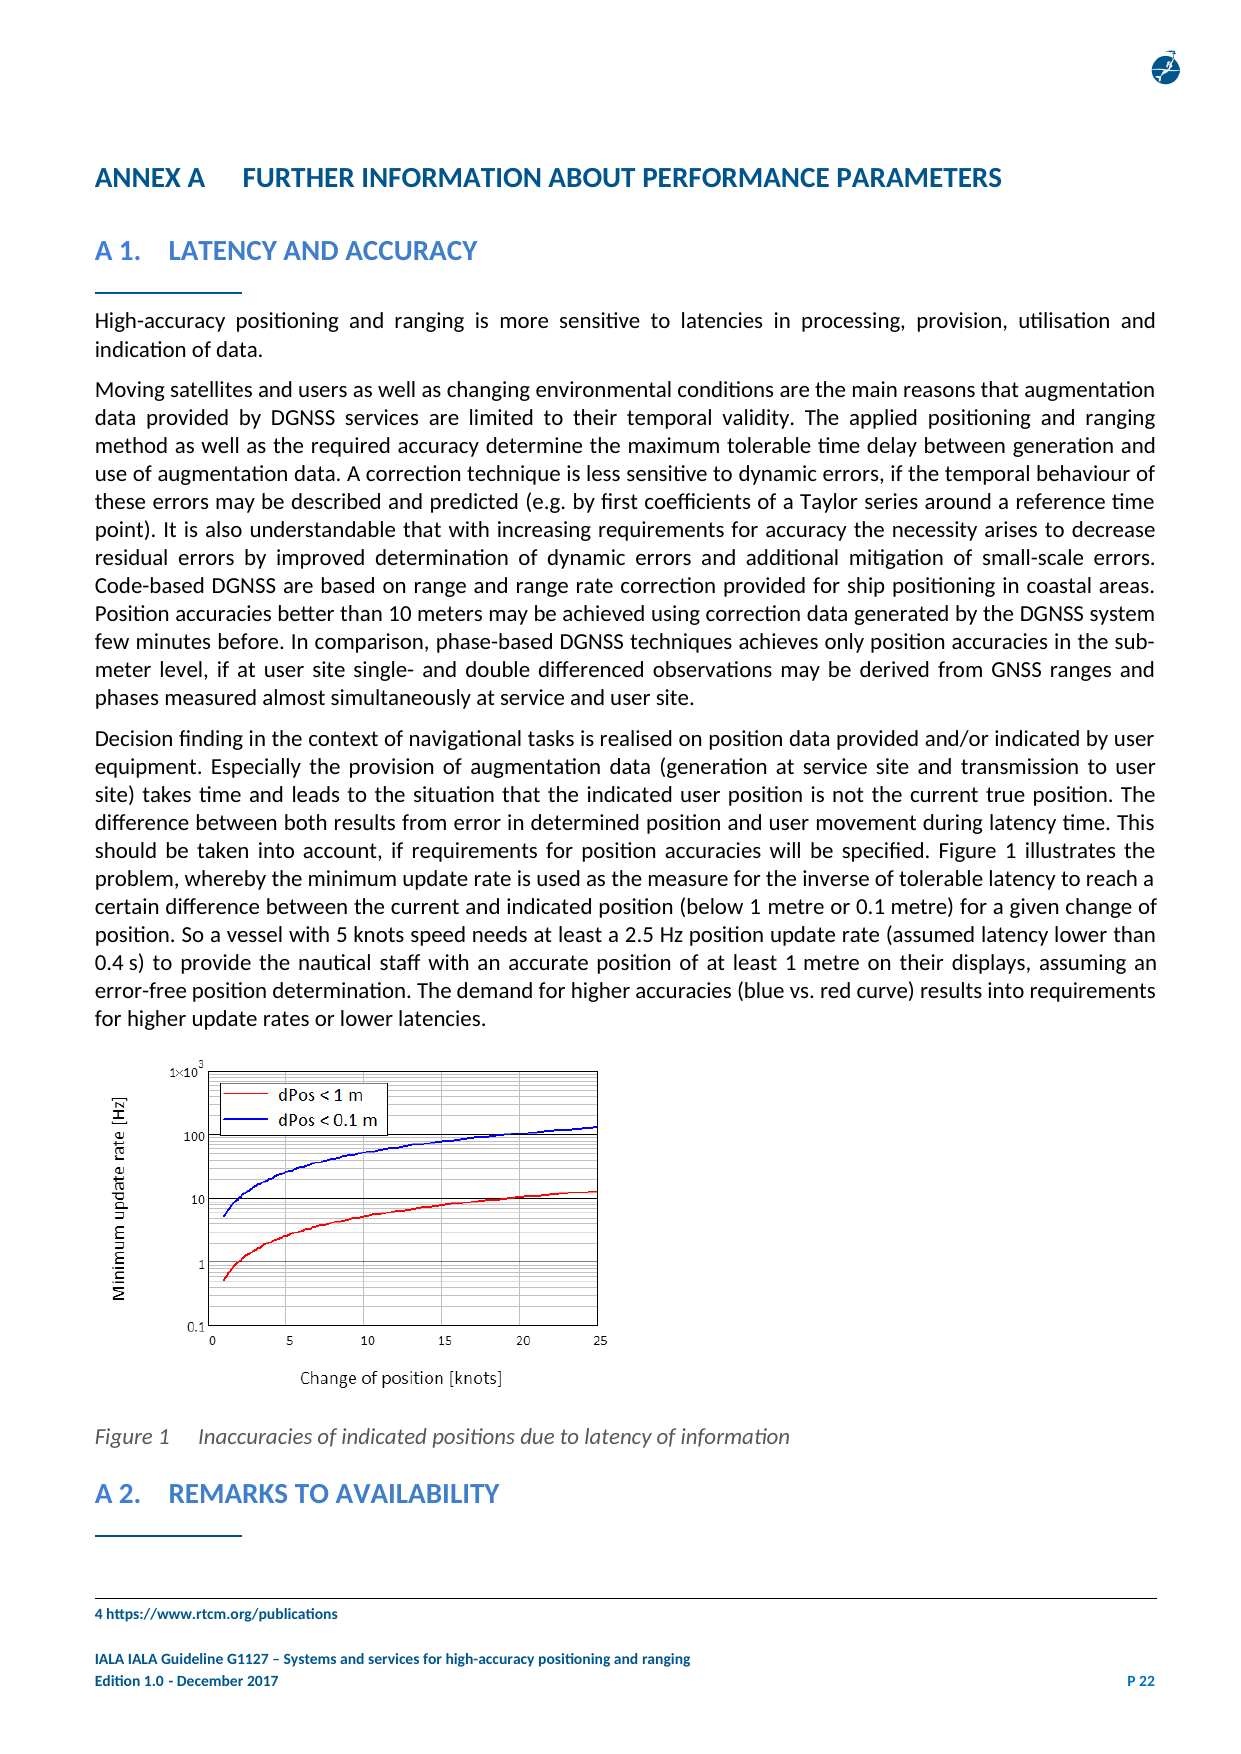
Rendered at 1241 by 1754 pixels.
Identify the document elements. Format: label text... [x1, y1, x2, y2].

text Moving satellites and users as well as changing environmental conditions are the main reasons that augmentation data provided by DGNSS services are limited to their temporal validity. The applied positioning and ranging method as well as the required accuracy determine the maximum tolerable time delay between generation and use of augmentation data. A correction technique is less sensitive to dynamic errors, if the temporal behaviour of these errors may be described and predicted (e.g. by first coefficients of a Taylor series around a reference time point). It is also understandable that with increasing requirements for accuracy the necessity arises to decrease residual errors by improved determination of dynamic errors and additional mitigation of small-scale errors. Code-based DGNSS are based on range and range rate correction provided for ship positioning in coastal areas. Position accuracies better than 10 meters may be achieved using correction data generated by the DGNSS system few minutes before. In comparison, phase-based DGNSS techniques achieves only position accuracies in the sub-meter level, if at user site single- and double differenced observations may be derived from GNSS ranges and phases measured almost simultaneously at service and user site. [94, 375, 1157, 711]
text Decision finding in the context of navigational tasks is realised on position data provided and/or indicated by user equipment. Especially the provision of augmentation data (generation at service site and transmission to user site) takes time and leads to the situation that the indicated user position is not the current true position. The difference between both results from error in determined position and user movement during latency time. This should be taken into account, if requirements for position accuracies will be specified. Figure 1 illustrates the problem, whereby the minimum update rate is used as the measure for the inverse of tolerable latency to reach a certain difference between the current and indicated position (below 1 metre or 0.1 metre) for a given change of position. So a vessel with 5 knots speed needs at least a 2.5 Hz position update rate (assumed latency lower than 0.4 s) to provide the nautical staff with an accurate position of at least 1 metre on their displays, assuming an error-free position determination. The demand for higher accuracies (blue vs. red curve) results into requirements for higher update rates or lower latencies. [94, 724, 1157, 1032]
text Inaccuracies of indicated positions due to latency of information [94, 1422, 1157, 1450]
text Latency and accuracy [94, 232, 1157, 268]
text Remarks to Availability [94, 1475, 1157, 1511]
picture [1120, 0, 1239, 119]
text High-accuracy positioning and ranging is more sensitive to latencies in processing, provision, utilisation and indication of data. [94, 307, 1157, 363]
text Further information about performance parameters [94, 159, 1157, 195]
picture [94, 1044, 632, 1398]
